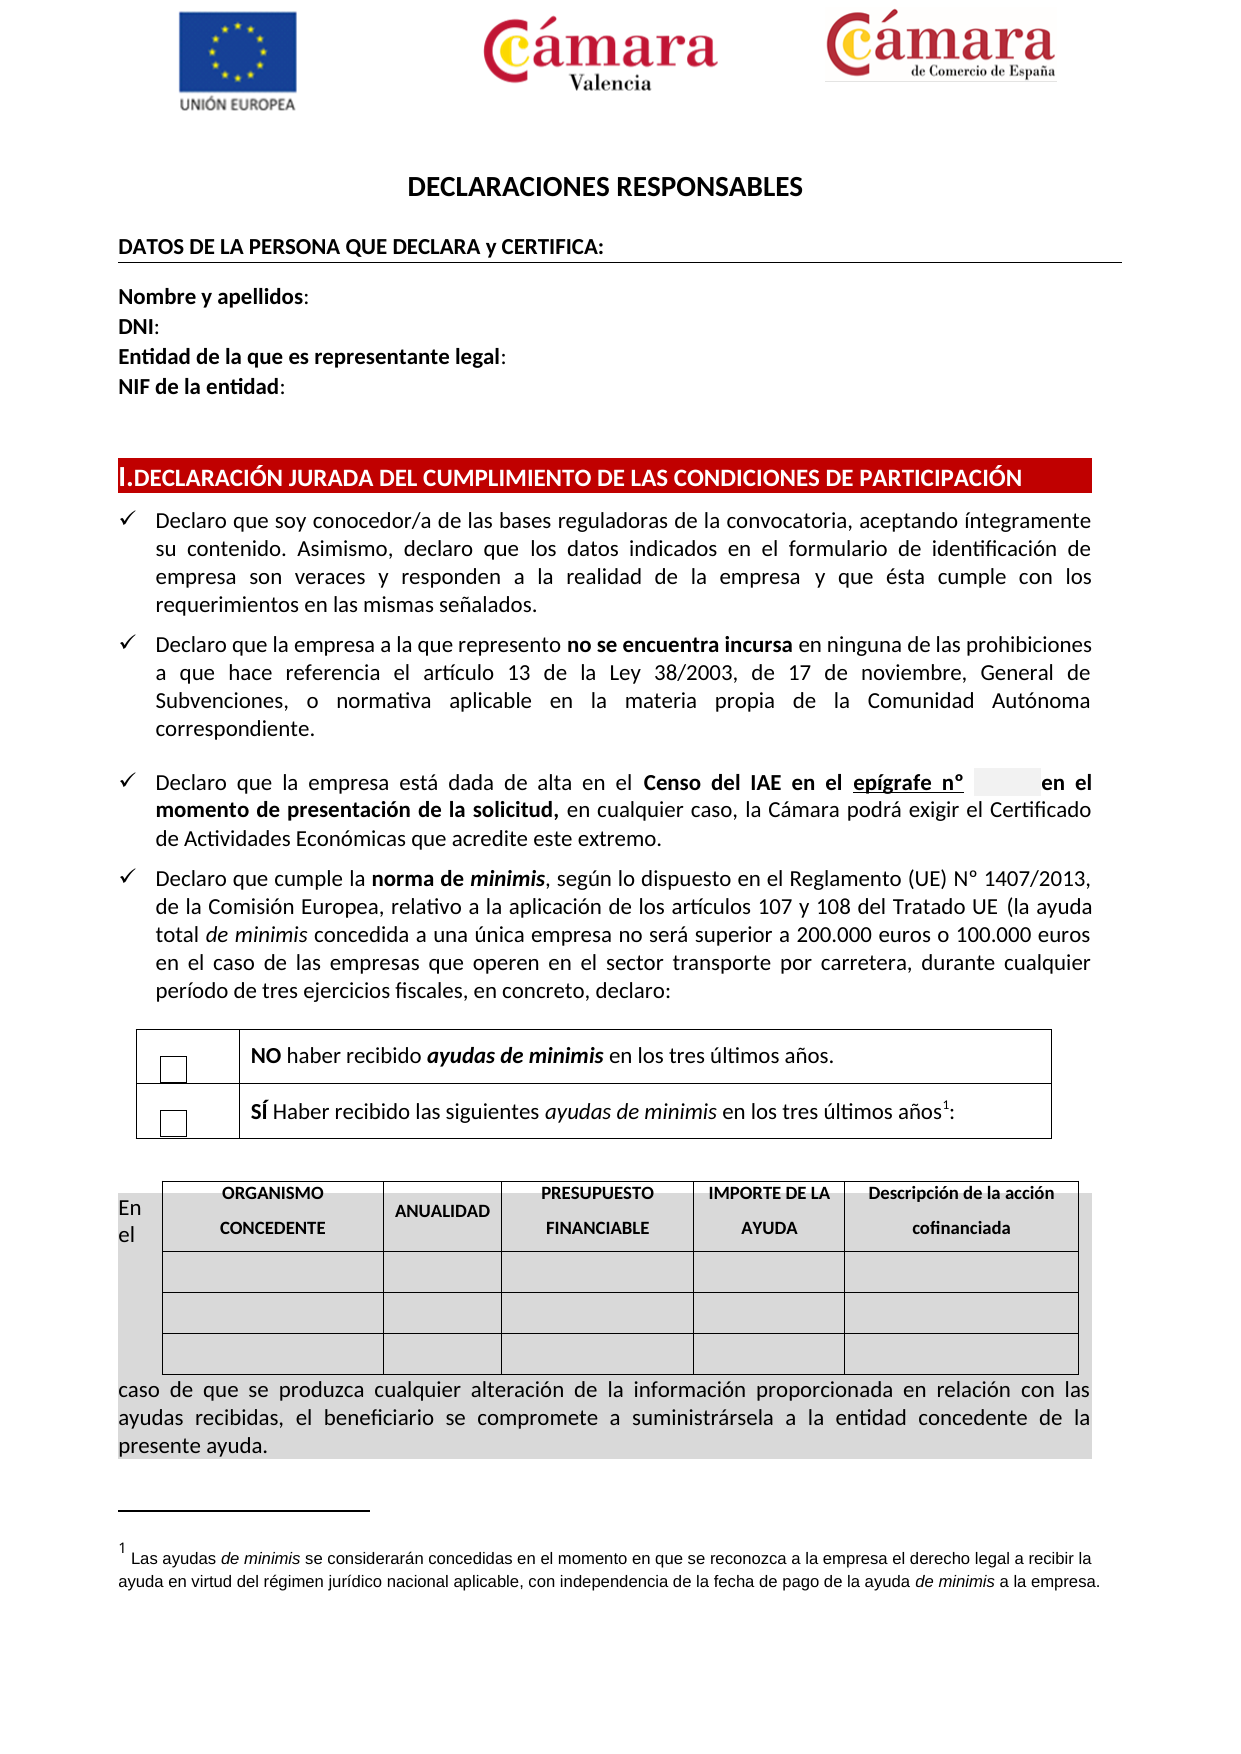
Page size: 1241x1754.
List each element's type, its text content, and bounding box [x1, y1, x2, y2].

table_cell [845, 1293, 1078, 1333]
table_cell [163, 1252, 383, 1292]
table_header PRESUPUESTO FINANCIABLE [502, 1182, 693, 1251]
table_cell [845, 1252, 1078, 1292]
text Entidad de la que es representante legal: [118, 342, 1122, 370]
table_cell [137, 1084, 239, 1137]
table_cell [694, 1252, 844, 1292]
table_cell [384, 1293, 501, 1333]
text NIF de la entidad: [118, 372, 1122, 400]
table_cell [163, 1334, 383, 1374]
table_cell [845, 1334, 1078, 1374]
table_header [137, 1030, 239, 1083]
list Declaro que cumple la norma de minimis, según lo dispuesto en el Reglamento (UE) Nº 1407/2013, de la Comisión Europea, relativo a la aplicación de los artículos 107 y 108 del Tratado UE (la ayuda total de minimis concedida a una única empresa no será superior a 200.000 euros o 100.000 euros en el caso de las empresas que operen en el sector transporte por carretera, durante cualquier período de tres ejercicios fiscales, en concreto, declaro: [118, 864, 1092, 1004]
table_cell [384, 1334, 501, 1374]
table_cell [502, 1252, 693, 1292]
picture [175, 7, 1057, 113]
table_cell [694, 1334, 844, 1374]
table_cell [694, 1293, 844, 1333]
table_header ORGANISMO CONCEDENTE [163, 1182, 383, 1251]
list Declaro que soy conocedor/a de las bases reguladoras de la convocatoria, aceptando íntegramente su contenido. Asimismo, declaro que los datos indicados en el formulario de identificación de empresa son veraces y responden a la realidad de la empresa y que ésta cumple con los requerimientos en las mismas señalados. [118, 506, 1092, 618]
table_cell [502, 1334, 693, 1374]
table_header NO haber recibido ayudas de minimis en los tres últimos años. [240, 1030, 1051, 1083]
table_cell [502, 1293, 693, 1333]
text DATOS DE LA PERSONA QUE DECLARA y CERTIFICA: [118, 232, 1122, 262]
table_cell [163, 1293, 383, 1333]
list Declaro que la empresa a la que represento no se encuentra incursa en ninguna de las prohibiciones a que hace referencia el artículo 13 de la Ley 38/2003, de 17 de noviembre, General de Subvenciones, o normativa aplicable en la materia propia de la Comunidad Autónoma correspondiente. [118, 631, 1092, 743]
table_header Descripción de la acción cofinanciada [845, 1182, 1078, 1251]
list Declaro que la empresa está dada de alta en el Censo del IAE en el epígrafe nº en el momento de presentación de la solicitud, en cualquier caso, la Cámara podrá exigir el Certificado de Actividades Económicas que acredite este extremo. [118, 768, 1092, 852]
table_header ANUALIDAD [384, 1182, 501, 1251]
table_cell SÍ Haber recibido las siguientes ayudas de minimis en los tres últimos años: [240, 1084, 1051, 1137]
text Nombre y apellidos: [118, 282, 1122, 310]
text En el caso de que se produzca cualquier alteración de la información proporcionada en relación con las ayudas recibidas, el beneficiario se compromete a suministrársela a la entidad concedente de la presente ayuda. [118, 1193, 1092, 1459]
list DECLARACIÓN JURADA DEL CUMPLIMIENTO DE LAS CONDICIONES DE PARTICIPACIÓN [118, 458, 1092, 493]
text DNI: [118, 312, 1122, 340]
table_header IMPORTE DE LA AYUDA [694, 1182, 844, 1251]
text DECLARACIONES RESPONSABLES [118, 168, 1122, 232]
table_cell [384, 1252, 501, 1292]
